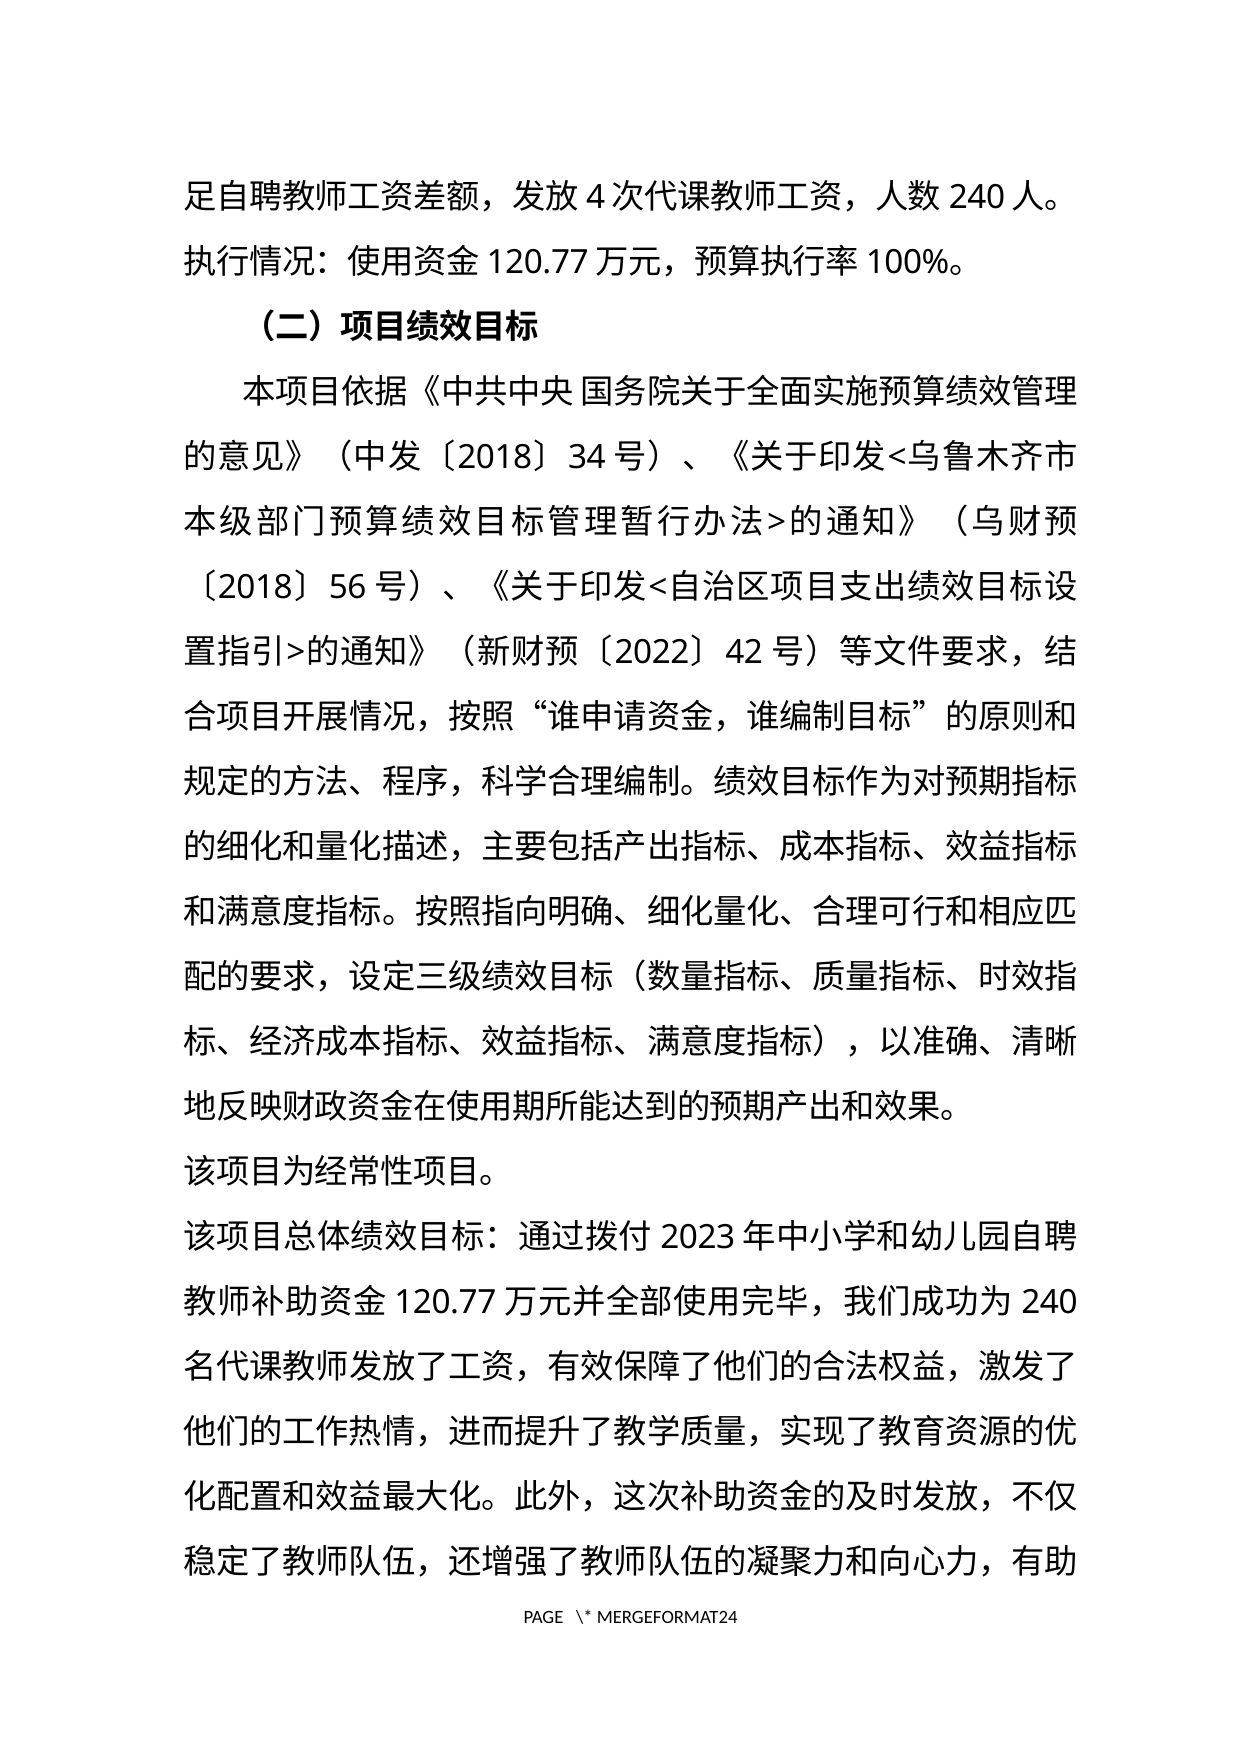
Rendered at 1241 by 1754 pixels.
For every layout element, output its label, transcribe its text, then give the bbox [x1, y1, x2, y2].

text （二）项目绩效目标 [183, 292, 1078, 357]
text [183, 162, 1078, 292]
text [183, 357, 1078, 1592]
